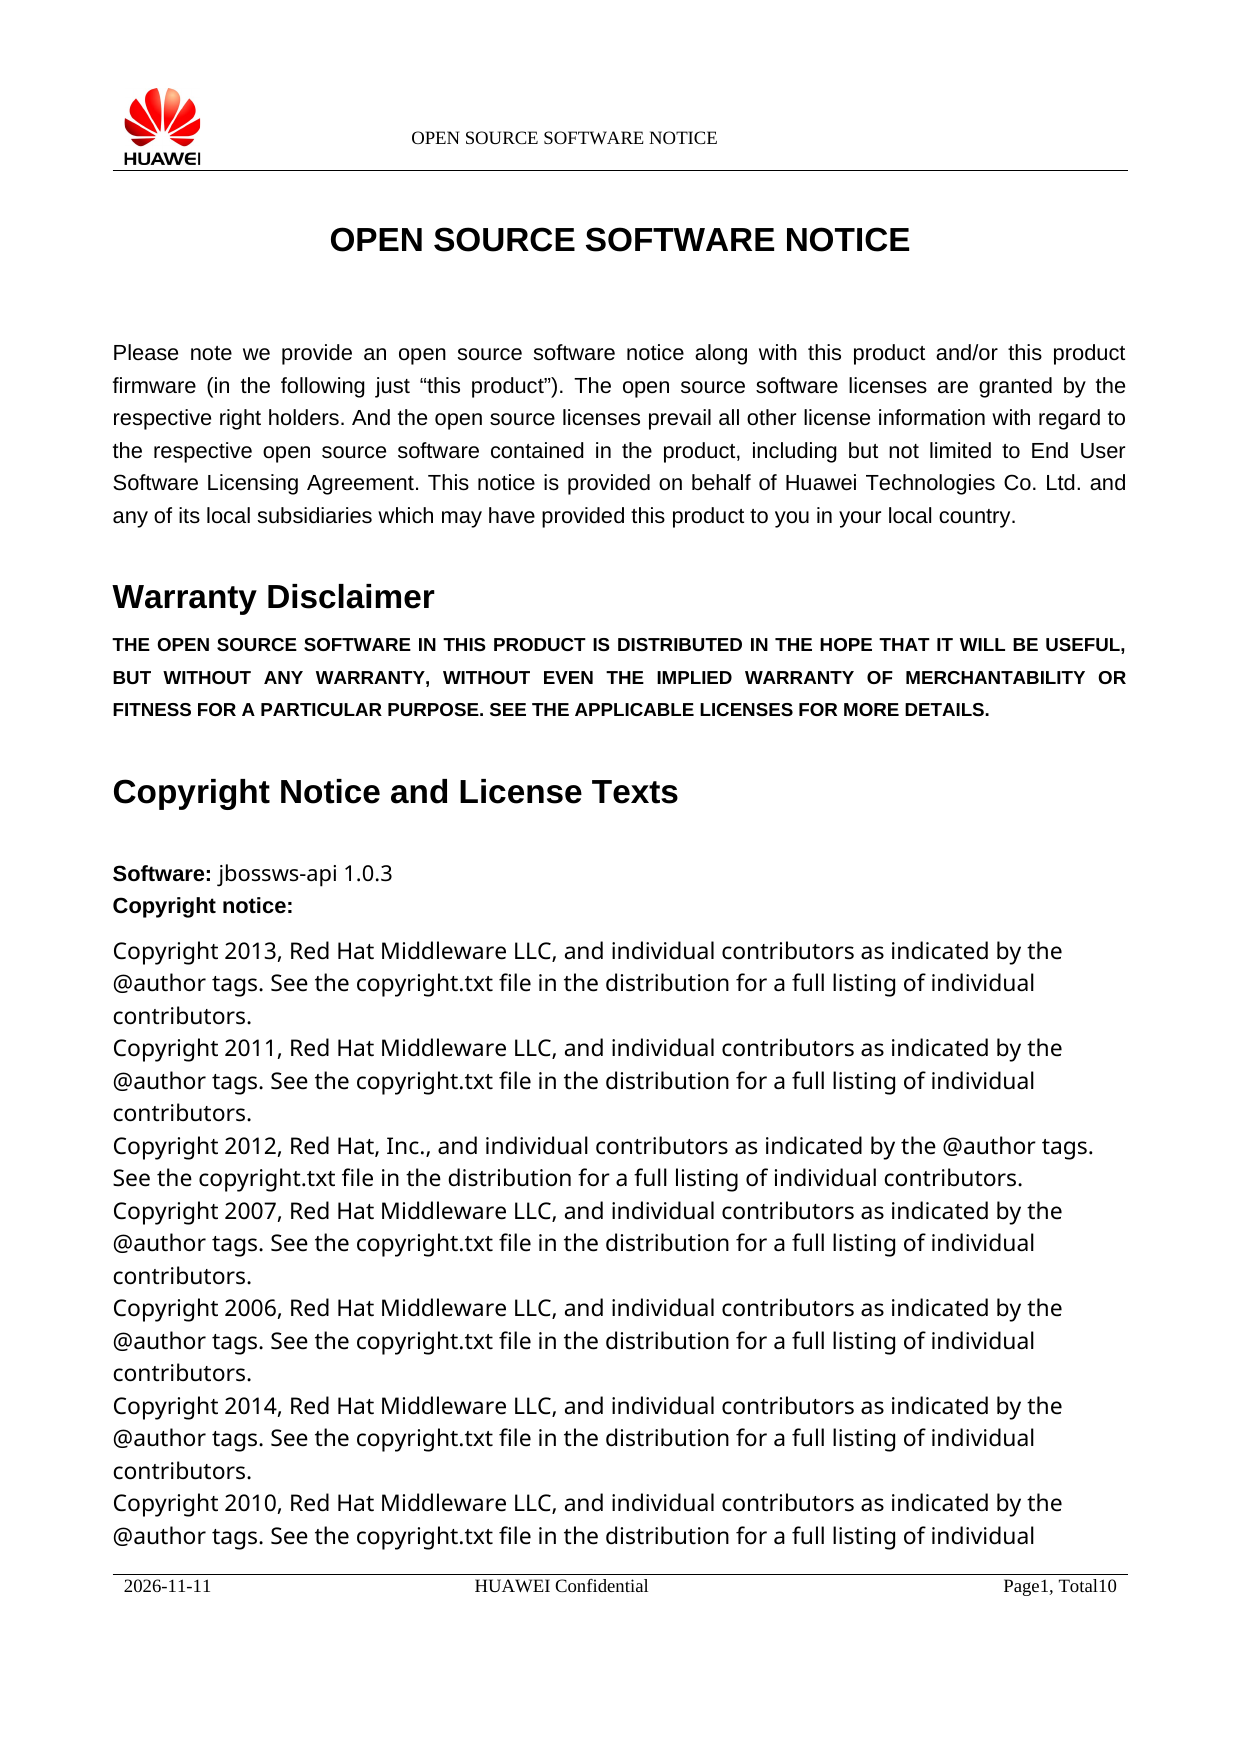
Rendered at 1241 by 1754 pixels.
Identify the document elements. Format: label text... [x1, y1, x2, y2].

title Software: jbossws-api 1.0.3 [112, 856, 1128, 889]
text The open source software in this product is distributed in the hope that it will be useful, but WITHOUT ANY WARRANTY, without even the implied warranty of MERCHANTABILITY or FITNESS FOR A PARTICULAR PURPOSE. See the applicable licenses for more details. [112, 629, 1128, 726]
text OPEN SOURCE SOFTWARE NOTICE [112, 206, 1128, 271]
text Copyright notice: [112, 889, 1128, 921]
text Please note we provide an open source software notice along with this product and/or this product firmware (in the following just “this product”). The open source software licenses are granted by the respective right holders. And the open source licenses prevail all other license information with regard to the respective open source software contained in the product, including but not limited to End User Software Licensing Agreement. This notice is provided on behalf of Huawei Technologies Co. Ltd. and any of its local subsidiaries which may have provided this product to you in your local country. [112, 336, 1128, 531]
text Warranty Disclaimer [112, 564, 1128, 629]
text Copyright Notice and License Texts [112, 759, 1128, 824]
picture [124, 88, 201, 165]
